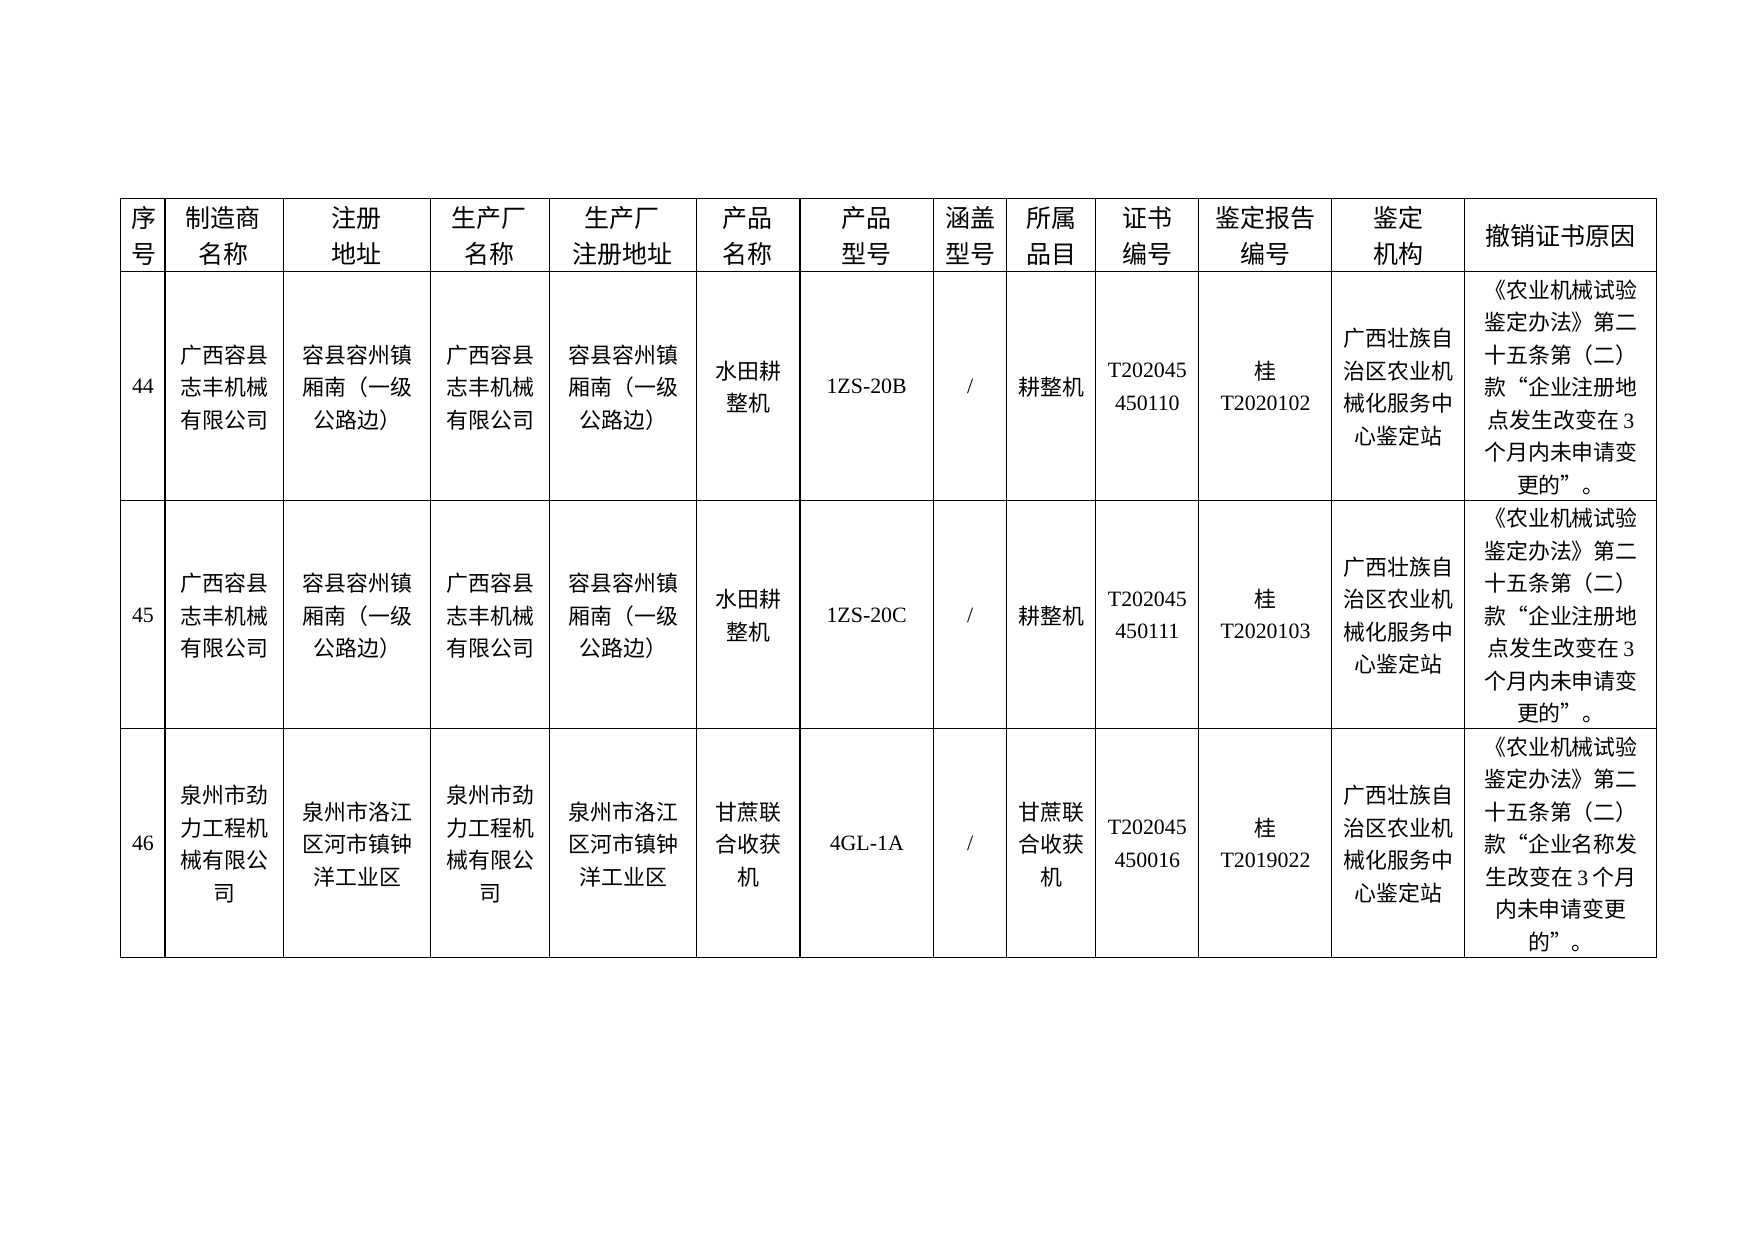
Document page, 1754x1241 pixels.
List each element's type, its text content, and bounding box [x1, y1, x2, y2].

table_cell 甘蔗联合收获机 [697, 729, 799, 957]
table_header 生产厂 注册地址 [550, 199, 696, 271]
table_header 产品 型号 [801, 199, 933, 271]
table_cell 泉州市劲力工程机械有限公司 [166, 729, 283, 957]
table_cell T202045450110 [1096, 272, 1198, 500]
table_cell 1ZS-20C [801, 501, 933, 728]
table_cell / [934, 501, 1006, 728]
table_cell 桂T2019022 [1199, 729, 1331, 957]
table_cell 容县容州镇厢南（一级公路边） [550, 501, 696, 728]
table_header 涵盖型号 [934, 199, 1006, 271]
table_cell 水田耕整机 [697, 501, 799, 728]
table_cell / [934, 272, 1006, 500]
table_cell 耕整机 [1007, 272, 1095, 500]
table_cell / [934, 729, 1006, 957]
table_header 制造商 名称 [166, 199, 283, 271]
table_cell 桂T2020102 [1199, 272, 1331, 500]
table_header 所属 品目 [1007, 199, 1095, 271]
table_cell 广西容县志丰机械有限公司 [431, 501, 549, 728]
table_cell 容县容州镇厢南（一级公路边） [284, 272, 430, 500]
table_header 生产厂 名称 [431, 199, 549, 271]
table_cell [1465, 272, 1656, 500]
table_cell 耕整机 [1007, 501, 1095, 728]
table_cell 4GL-1A [801, 729, 933, 957]
table_header 鉴定报告编号 [1199, 199, 1331, 271]
table_cell T202045450111 [1096, 501, 1198, 728]
table_header 序号 [121, 199, 164, 271]
table_cell 广西壮族自治区农业机械化服务中心鉴定站 [1332, 729, 1464, 957]
table_header 鉴定 机构 [1332, 199, 1464, 271]
table_cell 广西容县志丰机械有限公司 [166, 501, 283, 728]
table_cell 泉州市劲力工程机械有限公司 [431, 729, 549, 957]
table_header 产品 名称 [697, 199, 799, 271]
table_cell 泉州市洛江区河市镇钟洋工业区 [284, 729, 430, 957]
table_cell 桂T2020103 [1199, 501, 1331, 728]
table_cell 泉州市洛江区河市镇钟洋工业区 [550, 729, 696, 957]
table_cell 水田耕整机 [697, 272, 799, 500]
table_cell 广西容县志丰机械有限公司 [166, 272, 283, 500]
table_cell 甘蔗联合收获机 [1007, 729, 1095, 957]
table_cell 广西壮族自治区农业机械化服务中心鉴定站 [1332, 272, 1464, 500]
table_cell 容县容州镇厢南（一级公路边） [550, 272, 696, 500]
table_cell 容县容州镇厢南（一级公路边） [284, 501, 430, 728]
table_cell 46 [121, 729, 164, 957]
table_cell 广西壮族自治区农业机械化服务中心鉴定站 [1332, 501, 1464, 728]
table_header 注册 地址 [284, 199, 430, 271]
table_cell 广西容县志丰机械有限公司 [431, 272, 549, 500]
table_cell 1ZS-20B [801, 272, 933, 500]
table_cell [1465, 729, 1656, 957]
table_cell T202045450016 [1096, 729, 1198, 957]
table_cell 《农业机械试验鉴定办法》第二十五条第（二）款“企业注册地点发生改变在3个月内未申请变更的”。 [1465, 501, 1656, 728]
table_cell 44 [121, 272, 164, 500]
table_header 撤销证书原因 [1465, 199, 1656, 271]
table_header 证书 编号 [1096, 199, 1198, 271]
table_cell 45 [121, 501, 164, 728]
